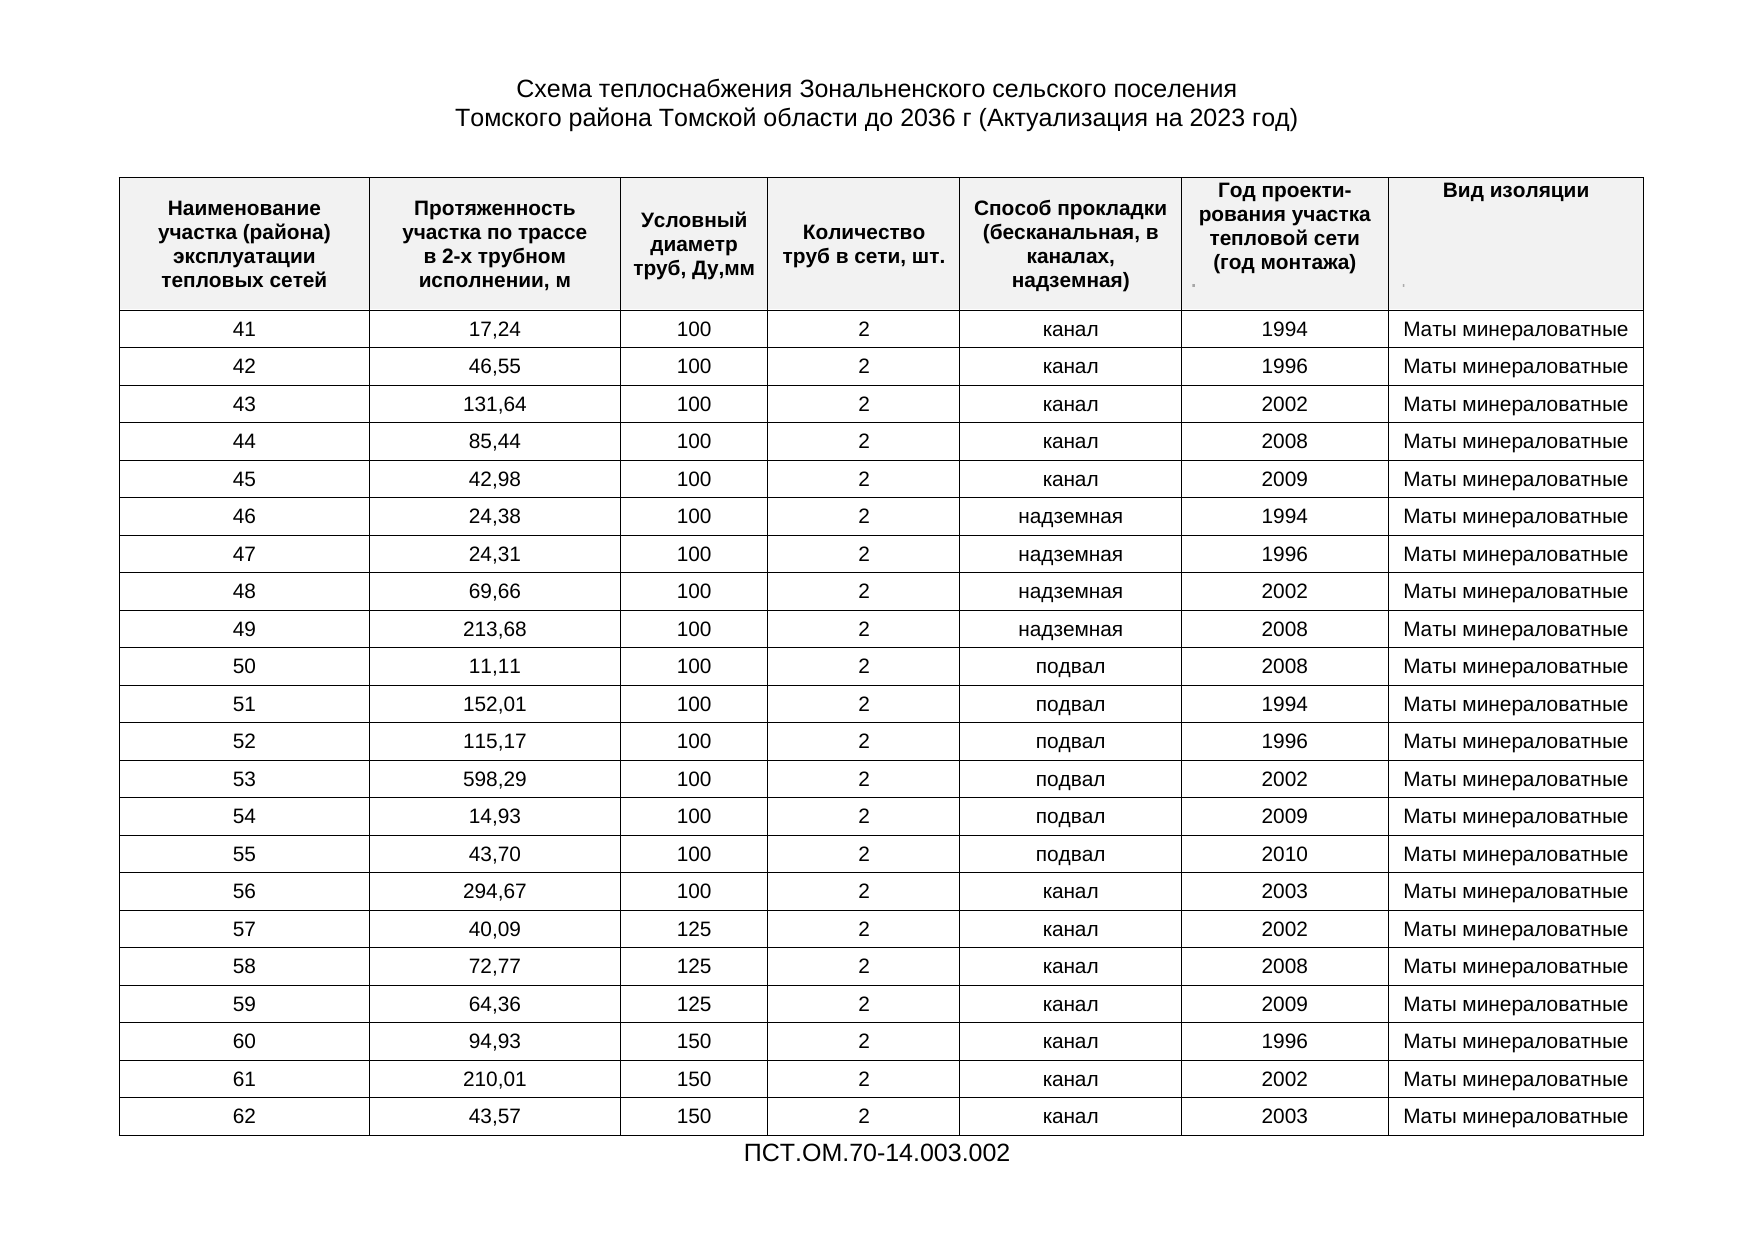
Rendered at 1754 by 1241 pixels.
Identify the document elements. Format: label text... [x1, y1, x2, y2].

table_cell 49 [120, 611, 369, 647]
table_cell 2 [768, 611, 959, 647]
table_cell надземная [960, 611, 1181, 647]
table_cell 115,17 [370, 723, 620, 759]
table_cell 52 [120, 723, 369, 759]
table_cell 1994 [1182, 498, 1388, 534]
table_cell 61 [120, 1061, 369, 1097]
table_cell Маты минераловатные [1389, 311, 1643, 347]
table_cell 152,01 [370, 686, 620, 722]
table_cell 2008 [1182, 611, 1388, 647]
table_cell канал [960, 348, 1181, 384]
table_cell Маты минераловатные [1389, 1098, 1643, 1134]
table_cell 2 [768, 498, 959, 534]
table_cell Маты минераловатные [1389, 1061, 1643, 1097]
table_cell 54 [120, 798, 369, 834]
table_cell 2 [768, 386, 959, 422]
table_cell 43,57 [370, 1098, 620, 1134]
table_cell 2 [768, 311, 959, 347]
table_cell 2 [768, 686, 959, 722]
table_cell 2008 [1182, 423, 1388, 459]
table_cell Маты минераловатные [1389, 348, 1643, 384]
table_cell 2 [768, 798, 959, 834]
table_cell канал [960, 386, 1181, 422]
table_cell 42 [120, 348, 369, 384]
table_cell Маты минераловатные [1389, 798, 1643, 834]
table_cell подвал [960, 723, 1181, 759]
table_cell 100 [621, 573, 767, 609]
table_cell 69,66 [370, 573, 620, 609]
table_cell 2 [768, 948, 959, 984]
table_cell 2003 [1182, 1098, 1388, 1134]
table_cell Маты минераловатные [1389, 986, 1643, 1022]
table_cell 2 [768, 761, 959, 797]
table_cell 2009 [1182, 798, 1388, 834]
table_cell подвал [960, 798, 1181, 834]
table_cell 24,31 [370, 536, 620, 572]
table_cell 100 [621, 386, 767, 422]
table_cell 100 [621, 423, 767, 459]
table_cell 62 [120, 1098, 369, 1134]
table_cell надземная [960, 498, 1181, 534]
table_cell 24,38 [370, 498, 620, 534]
table_cell 100 [621, 686, 767, 722]
table_cell канал [960, 311, 1181, 347]
table_cell 85,44 [370, 423, 620, 459]
table_cell 1994 [1182, 686, 1388, 722]
table_cell 2008 [1182, 648, 1388, 684]
table_cell 2 [768, 1098, 959, 1134]
table_cell 1996 [1182, 536, 1388, 572]
table_cell Маты минераловатные [1389, 536, 1643, 572]
table_cell 55 [120, 836, 369, 872]
table_cell канал [960, 1023, 1181, 1059]
table_cell 100 [621, 648, 767, 684]
table_cell 2 [768, 911, 959, 947]
table_cell 100 [621, 873, 767, 909]
table_cell 2 [768, 536, 959, 572]
table_cell канал [960, 423, 1181, 459]
table_cell 57 [120, 911, 369, 947]
table_cell канал [960, 1098, 1181, 1134]
table_cell 43,70 [370, 836, 620, 872]
table_cell Маты минераловатные [1389, 461, 1643, 497]
table_cell 47 [120, 536, 369, 572]
table_cell Маты минераловатные [1389, 761, 1643, 797]
table_cell 50 [120, 648, 369, 684]
table_cell 2 [768, 836, 959, 872]
table_cell 125 [621, 948, 767, 984]
table_cell 2 [768, 423, 959, 459]
table_cell 598,29 [370, 761, 620, 797]
table_cell канал [960, 461, 1181, 497]
table_cell Маты минераловатные [1389, 611, 1643, 647]
table_cell канал [960, 873, 1181, 909]
table_cell Маты минераловатные [1389, 723, 1643, 759]
table_cell Маты минераловатные [1389, 873, 1643, 909]
table_cell 1996 [1182, 1023, 1388, 1059]
table_header Способ прокладки (бесканальная, в каналах, надземная) [960, 178, 1181, 309]
table_cell 59 [120, 986, 369, 1022]
table_cell 100 [621, 761, 767, 797]
table_cell 100 [621, 536, 767, 572]
table_cell 72,77 [370, 948, 620, 984]
table_cell 2002 [1182, 386, 1388, 422]
table_cell 40,09 [370, 911, 620, 947]
table_header Наименование участка (района) эксплуатации тепловых сетей [120, 178, 369, 309]
table_cell 150 [621, 1061, 767, 1097]
table_cell 150 [621, 1023, 767, 1059]
table_cell 2002 [1182, 1061, 1388, 1097]
table_cell Маты минераловатные [1389, 911, 1643, 947]
table_cell подвал [960, 648, 1181, 684]
table_cell Маты минераловатные [1389, 573, 1643, 609]
table_cell Маты минераловатные [1389, 836, 1643, 872]
table_cell 48 [120, 573, 369, 609]
table_cell Маты минераловатные [1389, 1023, 1643, 1059]
table_cell Маты минераловатные [1389, 498, 1643, 534]
table_cell 2 [768, 1023, 959, 1059]
table_cell 2009 [1182, 461, 1388, 497]
table_cell канал [960, 1061, 1181, 1097]
table_cell 53 [120, 761, 369, 797]
table_header Количество труб в сети, шт. [768, 178, 959, 309]
table_cell 125 [621, 911, 767, 947]
table_cell канал [960, 986, 1181, 1022]
table_cell 125 [621, 986, 767, 1022]
table_cell 94,93 [370, 1023, 620, 1059]
table_cell 14,93 [370, 798, 620, 834]
table_cell 2009 [1182, 986, 1388, 1022]
table_cell 1996 [1182, 348, 1388, 384]
table_header Условный диаметр труб, Ду,мм [621, 178, 767, 309]
table_cell 44 [120, 423, 369, 459]
table_header Вид изоляции [1389, 178, 1643, 309]
table_cell 2003 [1182, 873, 1388, 909]
table_cell 17,24 [370, 311, 620, 347]
table_cell 294,67 [370, 873, 620, 909]
table_cell 100 [621, 348, 767, 384]
table_cell 2002 [1182, 573, 1388, 609]
table_cell 150 [621, 1098, 767, 1134]
table_cell Маты минераловатные [1389, 386, 1643, 422]
table_cell 60 [120, 1023, 369, 1059]
table_cell канал [960, 948, 1181, 984]
table_cell 2002 [1182, 761, 1388, 797]
table_cell 100 [621, 798, 767, 834]
table_cell 2 [768, 348, 959, 384]
table_cell 100 [621, 311, 767, 347]
table_cell 45 [120, 461, 369, 497]
table_cell 100 [621, 611, 767, 647]
table_cell 2002 [1182, 911, 1388, 947]
table_cell надземная [960, 573, 1181, 609]
table_cell 1994 [1182, 311, 1388, 347]
table_cell 100 [621, 461, 767, 497]
table_cell 2008 [1182, 948, 1388, 984]
table_cell 41 [120, 311, 369, 347]
table_cell 2 [768, 648, 959, 684]
table_cell 46 [120, 498, 369, 534]
table_header Протяженность участка по трассе в 2-х трубном исполнении, м [370, 178, 620, 309]
table_header Год проекти- рования участка тепловой сети (год монтажа) [1182, 178, 1388, 309]
table_cell 131,64 [370, 386, 620, 422]
table_cell 43 [120, 386, 369, 422]
table_cell 2010 [1182, 836, 1388, 872]
table_cell 56 [120, 873, 369, 909]
table_cell 58 [120, 948, 369, 984]
table_cell Маты минераловатные [1389, 648, 1643, 684]
table_cell 1996 [1182, 723, 1388, 759]
table_cell канал [960, 911, 1181, 947]
table_cell подвал [960, 836, 1181, 872]
table_cell 2 [768, 723, 959, 759]
table_cell 2 [768, 461, 959, 497]
table_cell Маты минераловатные [1389, 948, 1643, 984]
table_cell 210,01 [370, 1061, 620, 1097]
table_cell 100 [621, 498, 767, 534]
table_cell 42,98 [370, 461, 620, 497]
table_cell 51 [120, 686, 369, 722]
table_cell Маты минераловатные [1389, 423, 1643, 459]
table_cell 11,11 [370, 648, 620, 684]
table_cell подвал [960, 686, 1181, 722]
table_cell 2 [768, 573, 959, 609]
table_cell 2 [768, 873, 959, 909]
table_cell надземная [960, 536, 1181, 572]
table_cell 2 [768, 986, 959, 1022]
table_cell 64,36 [370, 986, 620, 1022]
table_cell 46,55 [370, 348, 620, 384]
table_cell подвал [960, 761, 1181, 797]
table_cell 213,68 [370, 611, 620, 647]
table_cell Маты минераловатные [1389, 686, 1643, 722]
table_cell 100 [621, 836, 767, 872]
table_cell 2 [768, 1061, 959, 1097]
table_cell 100 [621, 723, 767, 759]
